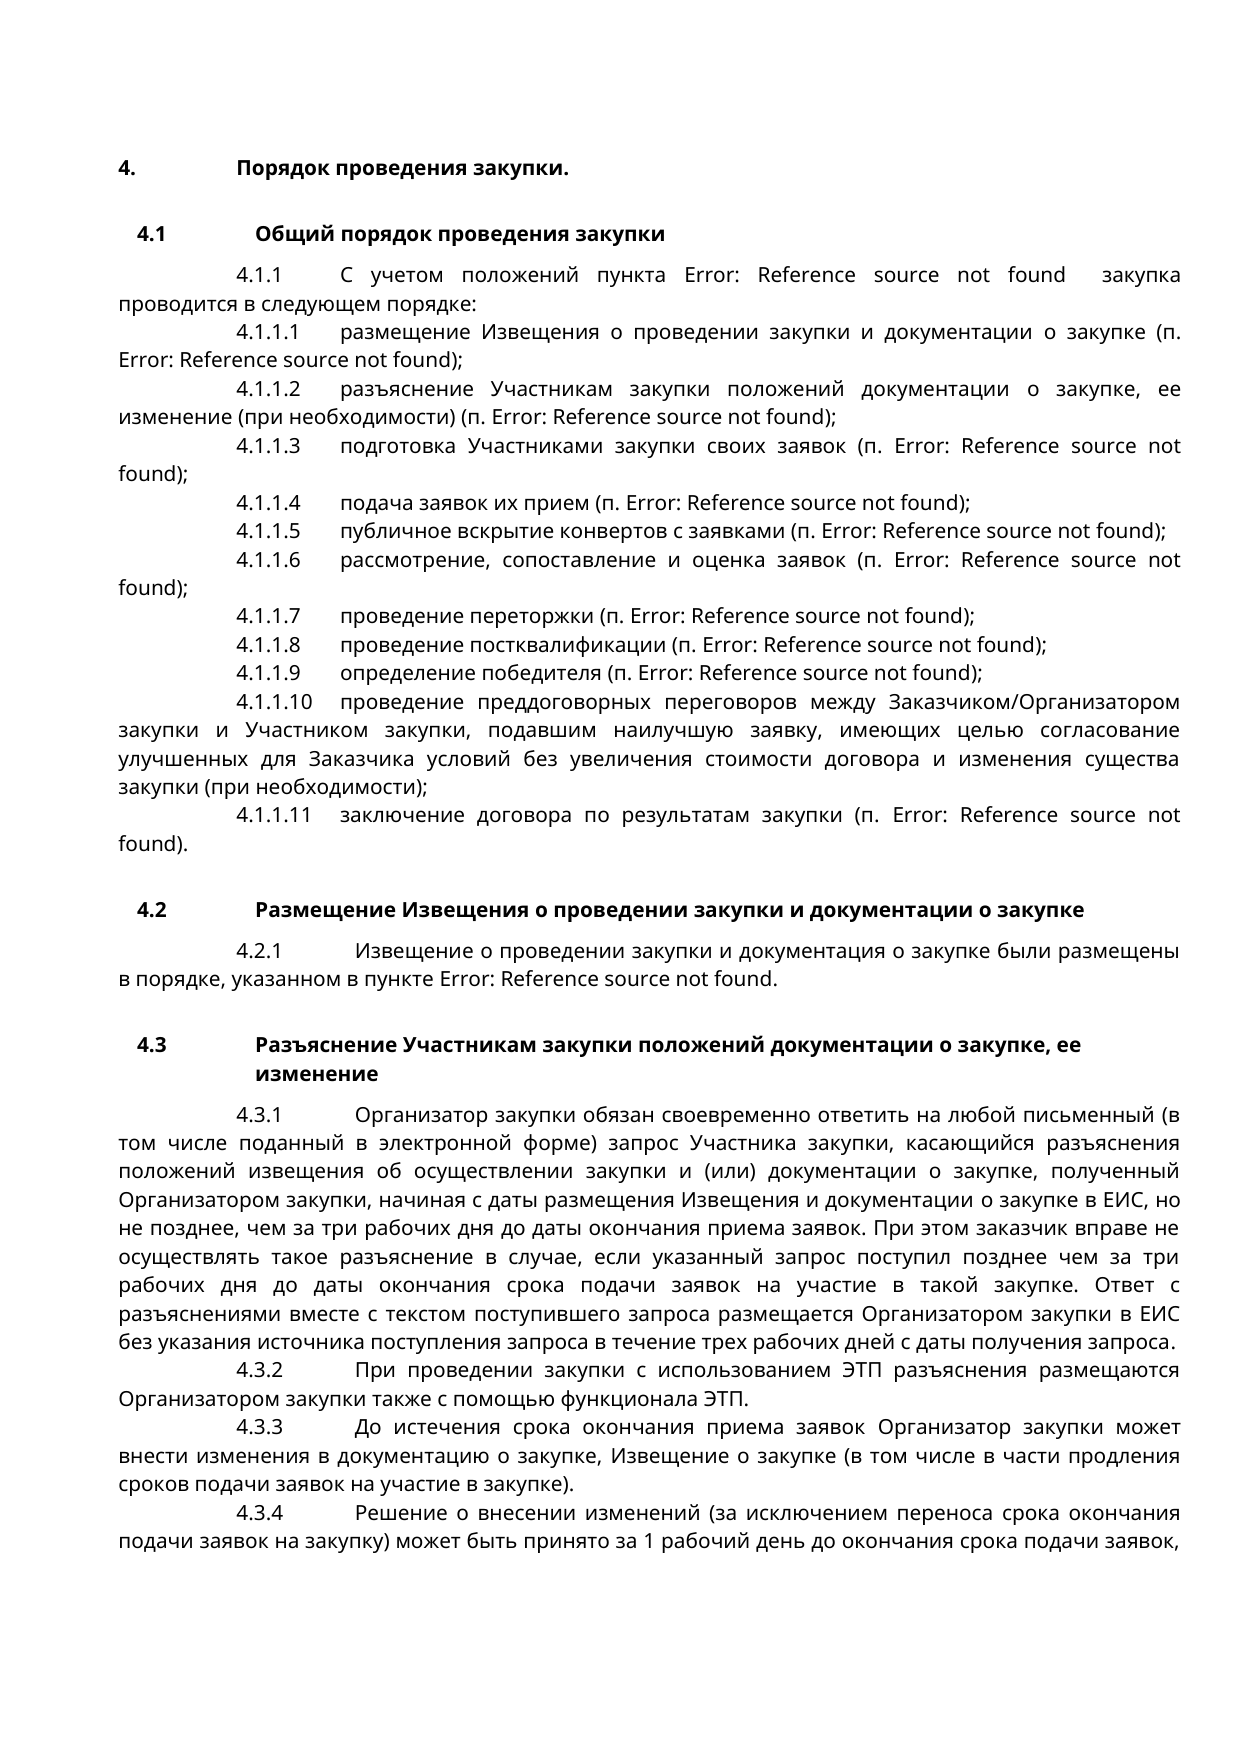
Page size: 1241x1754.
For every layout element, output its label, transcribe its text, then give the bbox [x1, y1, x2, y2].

text До истечения срока окончания приема заявок Организатор закупки может внести изменения в документацию о закупке, Извещение о закупке (в том числе в части продления сроков подачи заявок на участие в закупке). [118, 1412, 1181, 1498]
subtitle Общий порядок проведения закупки [137, 219, 1181, 248]
subtitle Порядок проведения закупки. [118, 153, 1181, 182]
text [118, 1498, 1181, 1555]
text При проведении закупки с использованием ЭТП разъяснения размещаются Организатором закупки также с помощью функционала ЭТП. [118, 1356, 1181, 1412]
list проведение преддоговорных переговоров между Заказчиком/Организатором закупки и Участником закупки, подавшим наилучшую заявку, имеющих целью согласование улучшенных для Заказчика условий без увеличения стоимости договора и изменения существа закупки (при необходимости); [118, 687, 1181, 801]
subtitle Разъяснение Участникам закупки положений документации о закупке, ее изменение [137, 1030, 1181, 1087]
text Организатор закупки обязан своевременно ответить на любой письменный (в том числе поданный в электронной форме) запрос Участника закупки, касающийся разъяснения положений извещения об осуществлении закупки и (или) документации о закупке, полученный Организатором закупки, начиная с даты размещения Извещения и документации о закупке в ЕИС, но не позднее, чем за три рабочих дня до даты окончания приема заявок. При этом заказчик вправе не осуществлять такое разъяснение в случае, если указанный запрос поступил позднее чем за три рабочих дня до даты окончания срока подачи заявок на участие в такой закупке. Ответ с разъяснениями вместе с текстом поступившего запроса размещается Организатором закупки в ЕИС без указания источника поступления запроса в течение трех рабочих дней с даты получения запроса. [118, 1100, 1181, 1356]
subtitle Размещение Извещения о проведении закупки и документации о закупке [137, 895, 1181, 923]
